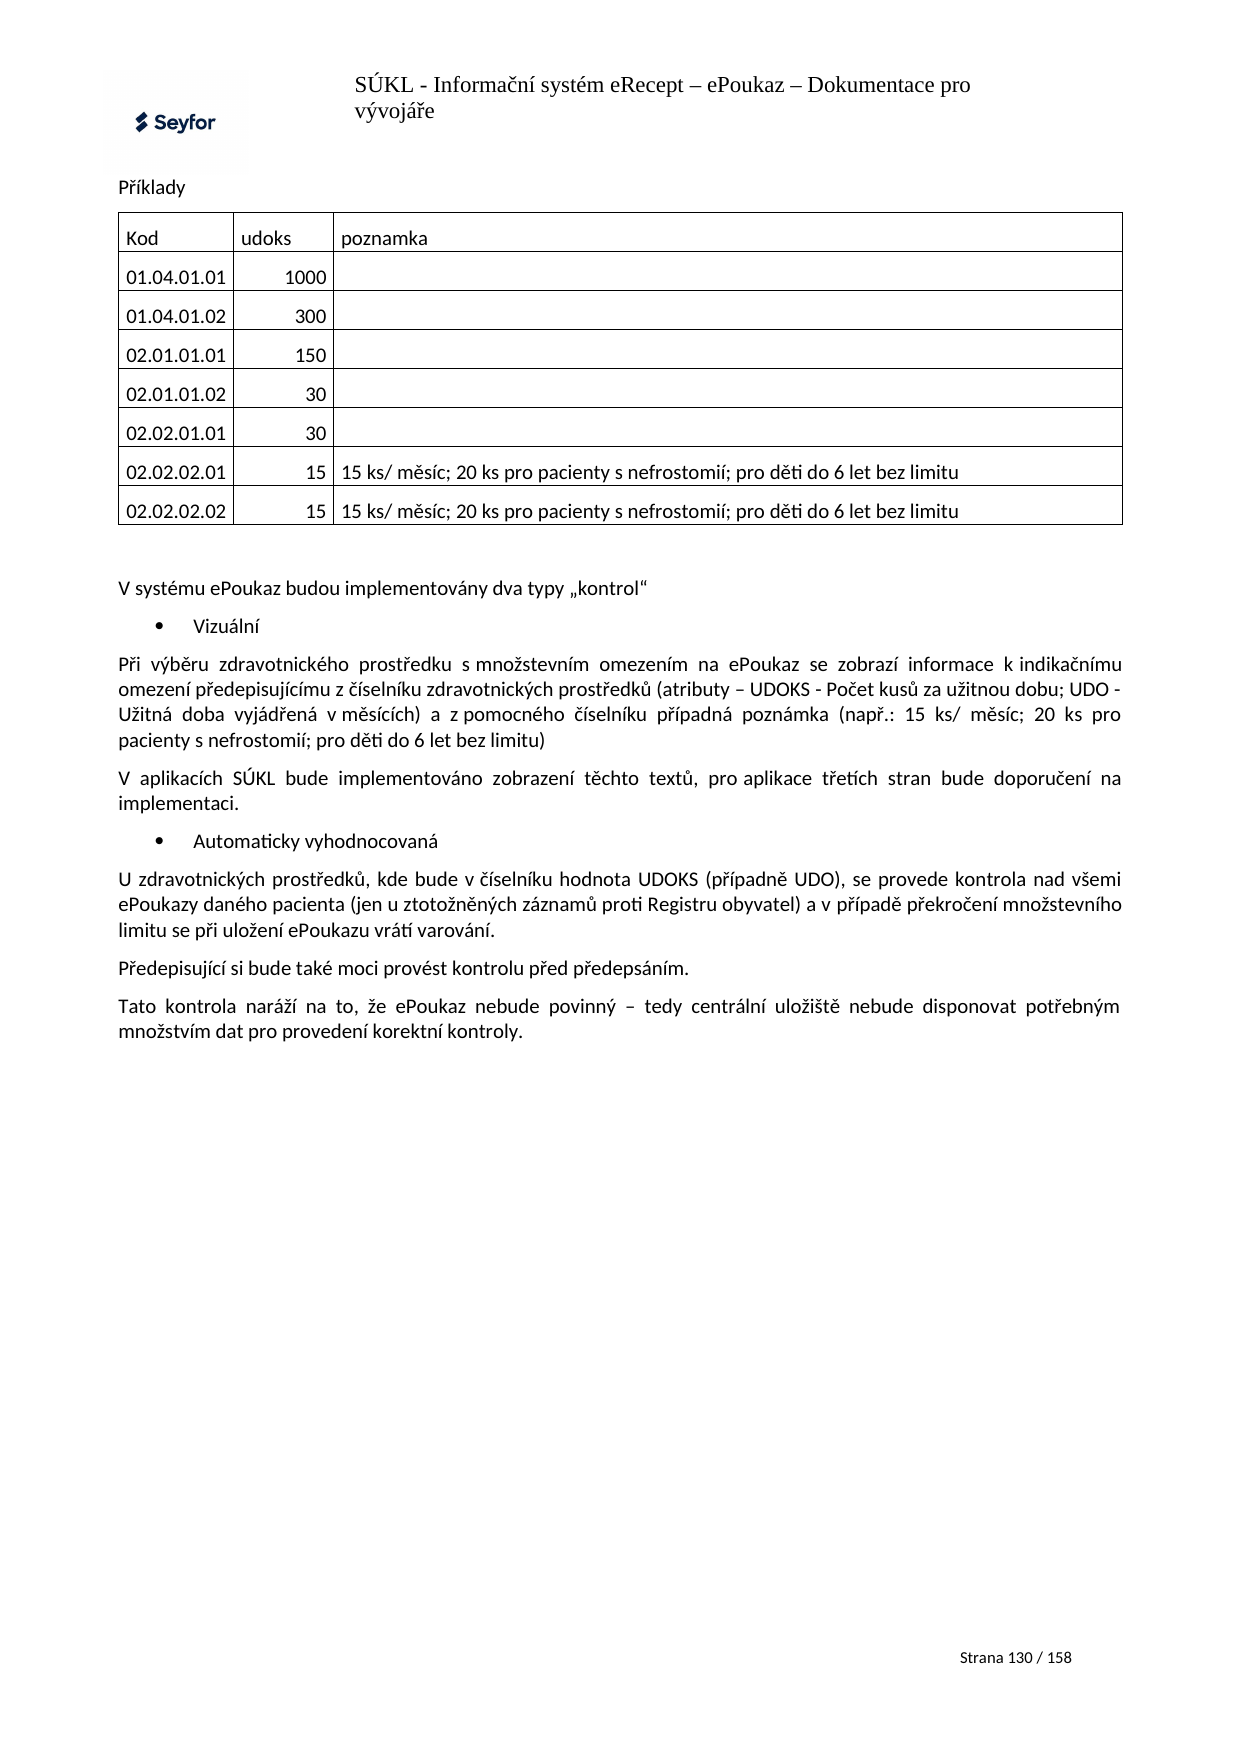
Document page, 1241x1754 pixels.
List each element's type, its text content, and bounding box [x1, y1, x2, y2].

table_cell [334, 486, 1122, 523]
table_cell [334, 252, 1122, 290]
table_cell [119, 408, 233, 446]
text V systému ePoukaz budou implementovány dva typy „kontrol“ [118, 575, 1122, 600]
text Tato kontrola naráží na to, že ePoukaz nebude povinný – tedy centrální uložiště nebude disponovat potřebným množstvím dat pro provedení korektní kontroly. [118, 993, 1122, 1044]
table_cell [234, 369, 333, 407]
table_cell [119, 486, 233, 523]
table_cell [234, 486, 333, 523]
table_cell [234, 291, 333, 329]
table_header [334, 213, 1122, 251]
text Při výběru zdravotnického prostředku s množstevním omezením na ePoukaz se zobrazí informace k indikačnímu omezení předepisujícímu z číselníku zdravotnických prostředků (atributy – UDOKS - Počet kusů za užitnou dobu; UDO - Užitná doba vyjádřená v měsících) a z pomocného číselníku případná poznámka (např.: 15 ks/ měsíc; 20 ks pro pacienty s nefrostomií; pro děti do 6 let bez limitu) [118, 651, 1122, 752]
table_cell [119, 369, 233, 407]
list Automaticky vyhodnocovaná [156, 828, 1122, 854]
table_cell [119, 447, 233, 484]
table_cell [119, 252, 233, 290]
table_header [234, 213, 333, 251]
text Předepisující si bude také moci provést kontrolu před předepsáním. [118, 955, 1122, 980]
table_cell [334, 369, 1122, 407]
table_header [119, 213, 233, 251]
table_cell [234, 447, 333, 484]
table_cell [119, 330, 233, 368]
text Příklady [118, 174, 1122, 199]
text U zdravotnických prostředků, kde bude v číselníku hodnota UDOKS (případně UDO), se provede kontrola nad všemi ePoukazy daného pacienta (jen u ztotožněných záznamů proti Registru obyvatel) a v případě překročení množstevního limitu se při uložení ePoukazu vrátí varování. [118, 866, 1122, 942]
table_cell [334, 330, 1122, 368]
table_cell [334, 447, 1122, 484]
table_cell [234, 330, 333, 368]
text V aplikacích SÚKL bude implementováno zobrazení těchto textů, pro aplikace třetích stran bude doporučení na implementaci. [118, 765, 1122, 816]
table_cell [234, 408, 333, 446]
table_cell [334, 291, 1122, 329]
list Vizuální [156, 613, 1122, 638]
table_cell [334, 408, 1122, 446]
picture [102, 70, 249, 175]
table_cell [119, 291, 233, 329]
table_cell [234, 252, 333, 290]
